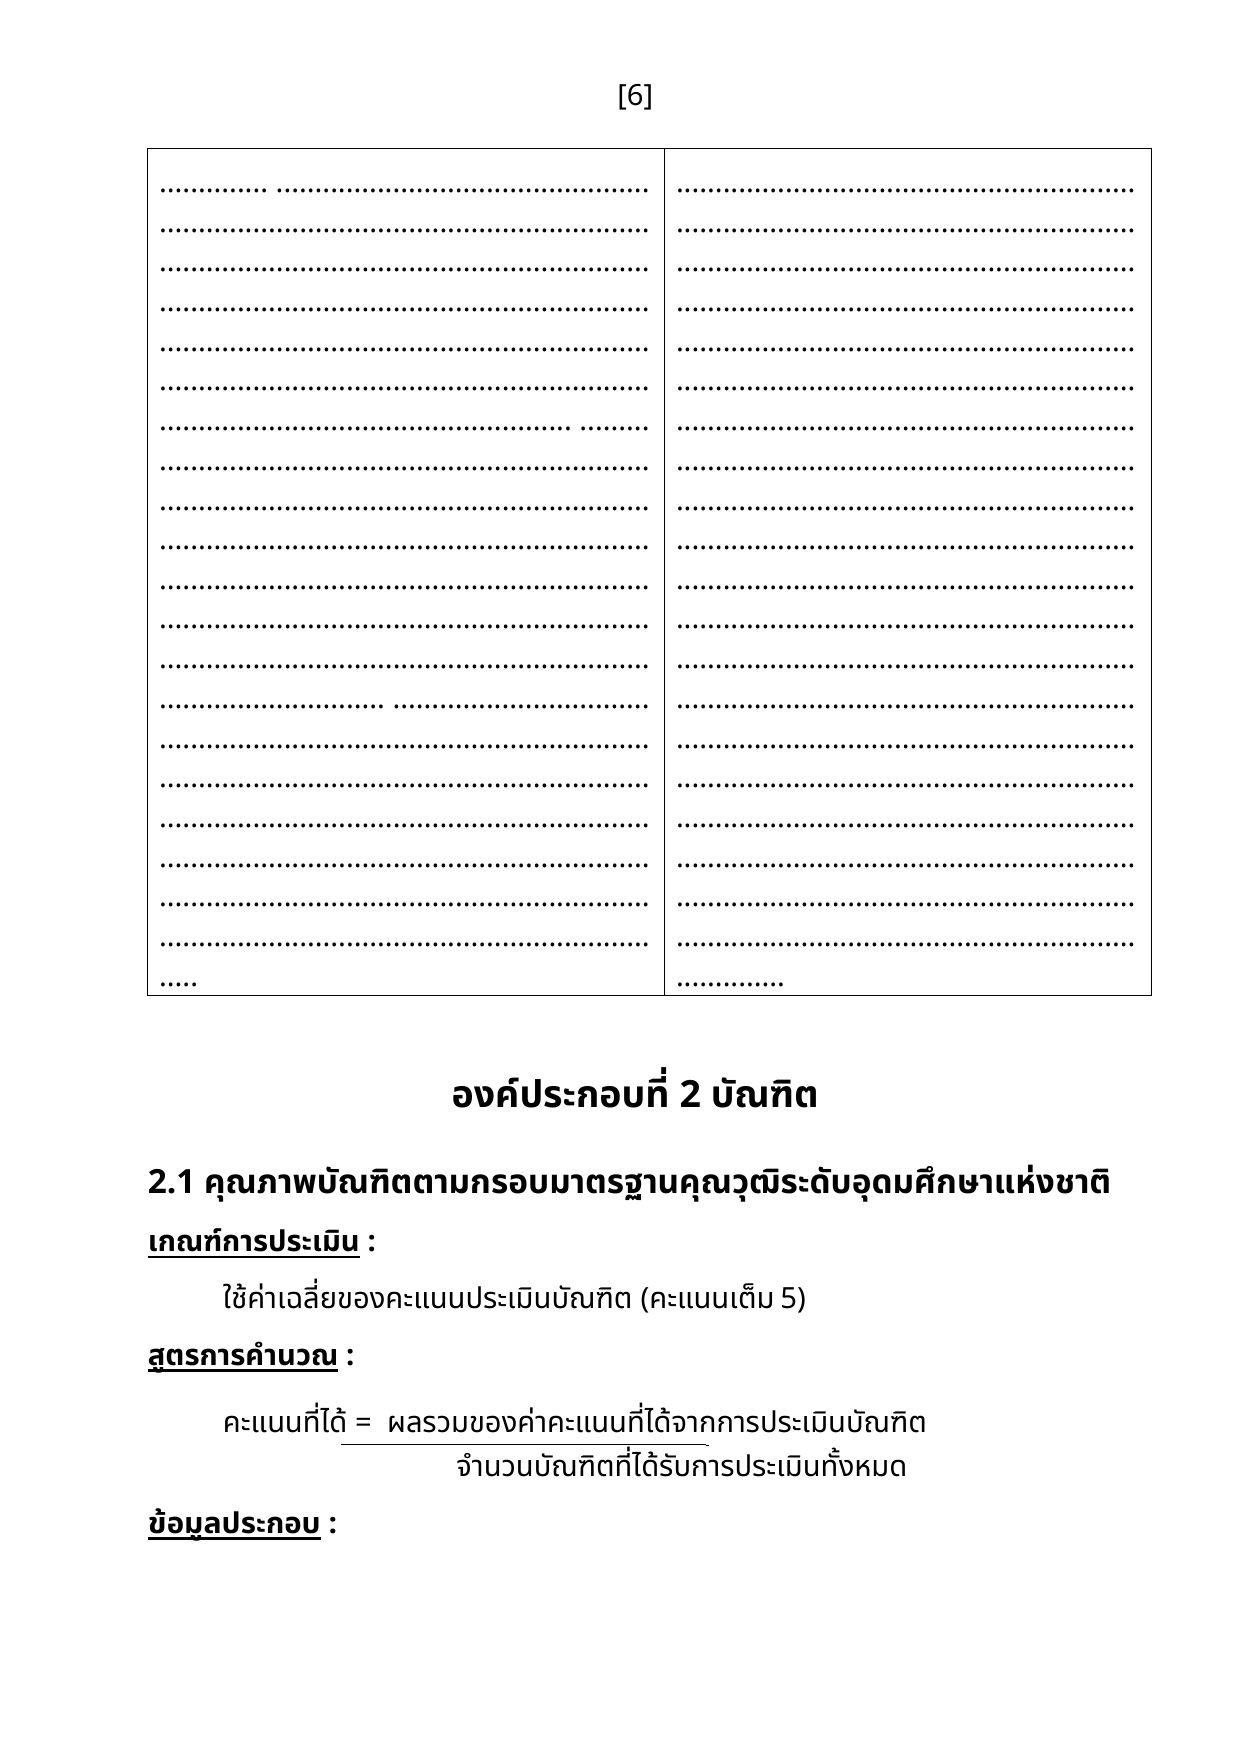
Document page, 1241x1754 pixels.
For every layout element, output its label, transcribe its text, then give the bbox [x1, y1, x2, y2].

text คะแนนที่ได้ = ผลรวมของค่าคะแนนที่ได้จากการประเมินบัณฑิต [148, 1401, 1131, 1445]
text จำนวนบัณฑิตที่ได้รับการประเมินทั้งหมด [160, 1445, 1131, 1489]
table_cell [148, 149, 664, 995]
text ใช้ค่าเฉลี่ยของคะแนนประเมินบัณฑิต (คะแนนเต็ม5) [148, 1277, 1132, 1322]
text องค์ประกอบที่ 2 บัณฑิต [148, 1067, 1122, 1124]
text เกณฑ์การประเมิน : [148, 1221, 1132, 1265]
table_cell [665, 149, 1151, 995]
text ข้อมูลประกอบ : [148, 1502, 1131, 1546]
text 2.1 คุณภาพบัณฑิตตามกรอบมาตรฐานคุณวุฒิระดับอุดมศึกษาแห่งชาติ [148, 1157, 1133, 1208]
text สูตรการคำนวณ : [148, 1334, 1132, 1378]
